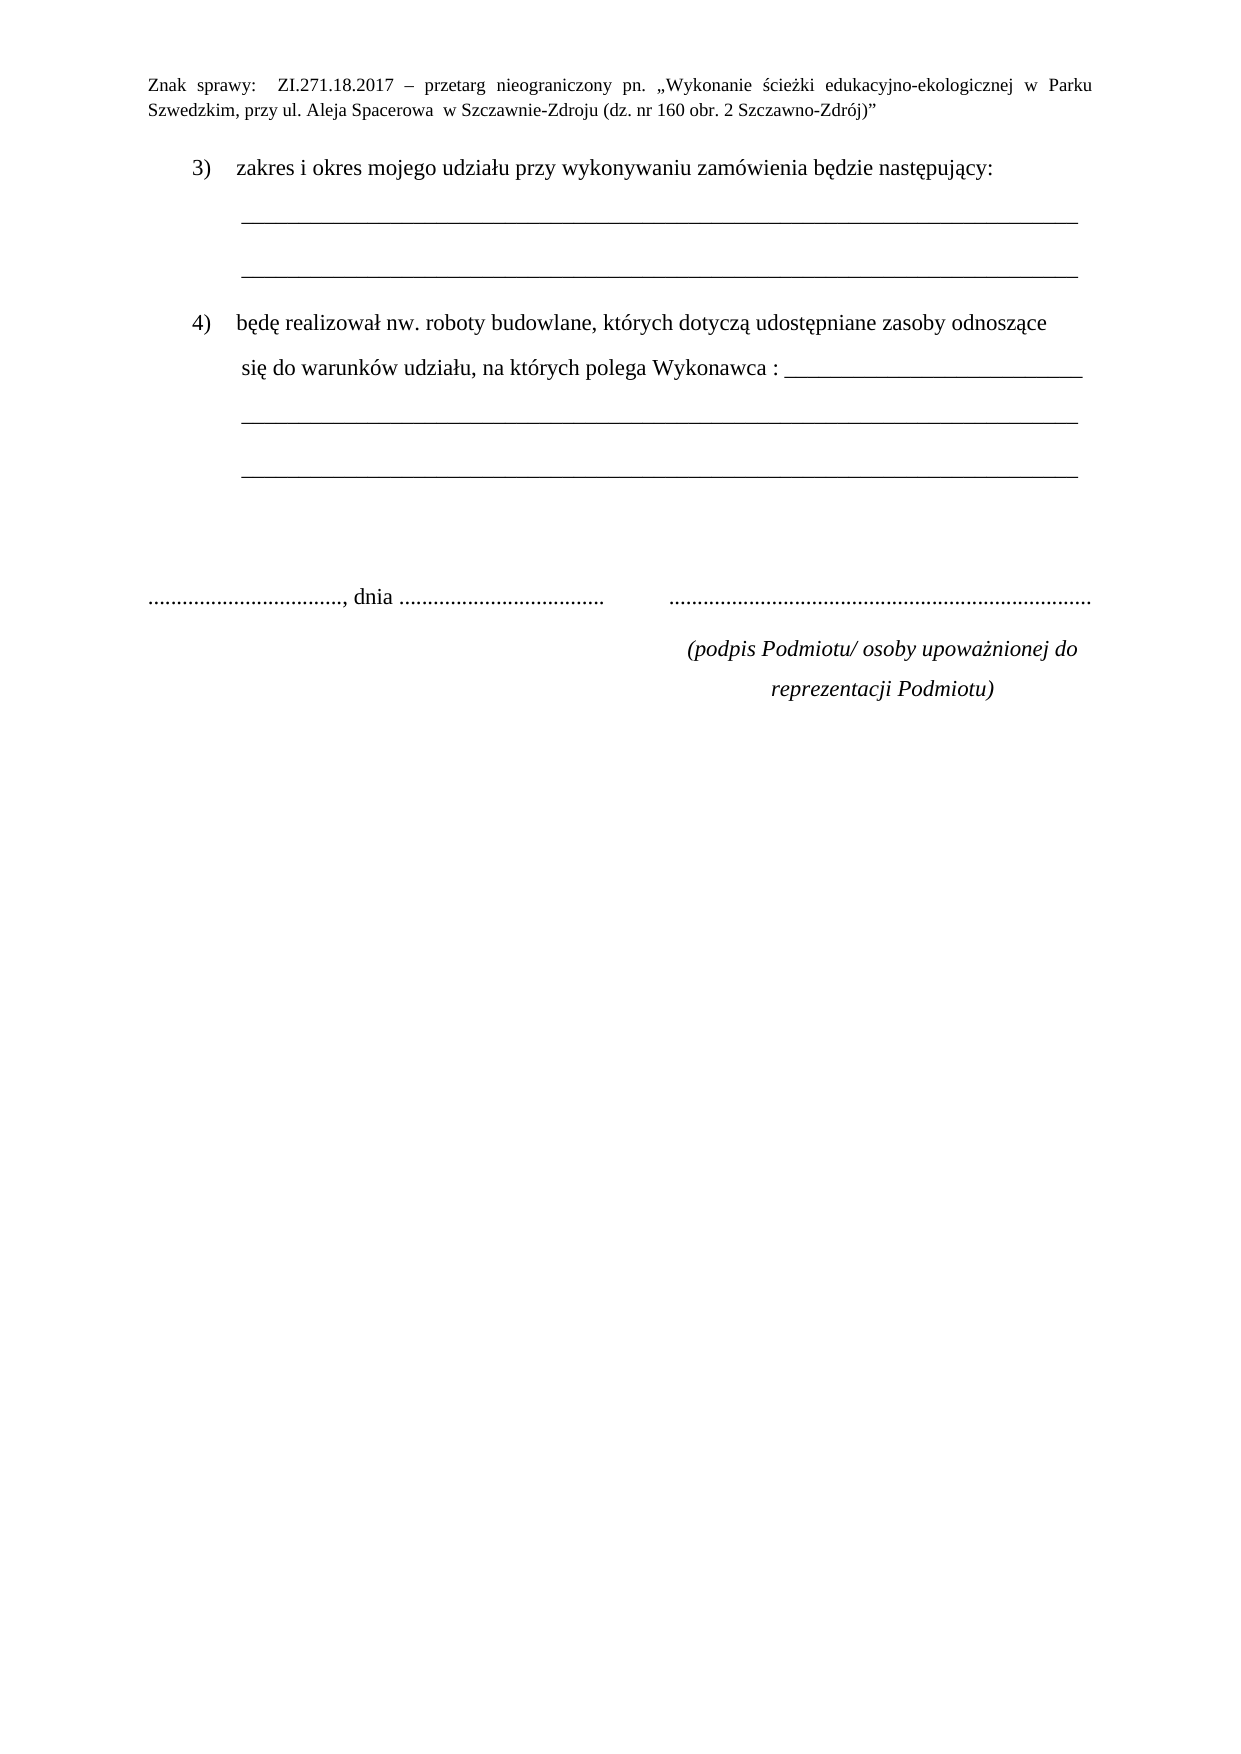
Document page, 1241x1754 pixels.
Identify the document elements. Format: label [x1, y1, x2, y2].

table_cell [140, 148, 1100, 741]
